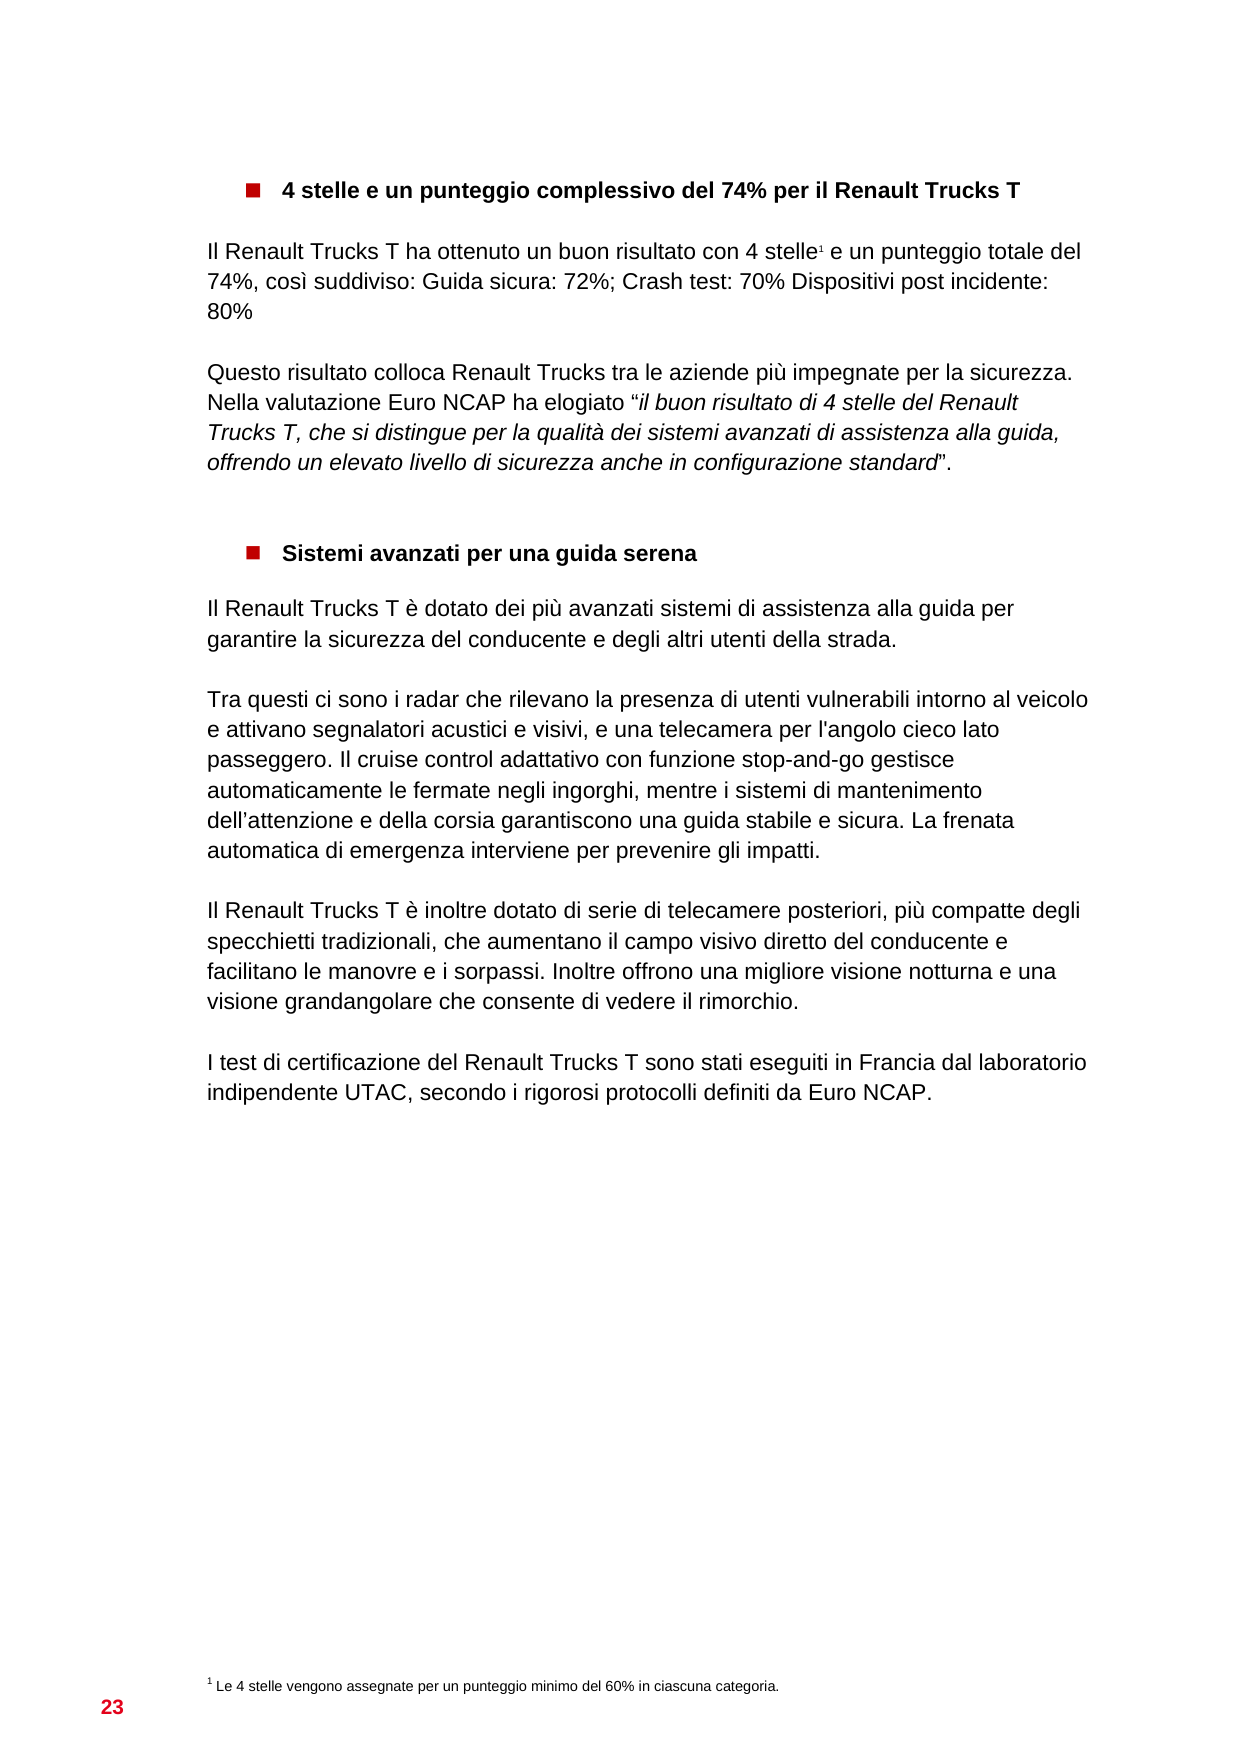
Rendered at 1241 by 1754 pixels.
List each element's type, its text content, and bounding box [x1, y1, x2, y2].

list Sistemi avanzati per una guida serena [244, 540, 1092, 592]
text Il Renault Trucks T è dotato dei più avanzati sistemi di assistenza alla guida per garantire la sicurezza del conducente e degli altri utenti della strada. [207, 595, 1092, 652]
text Il Renault Trucks T ha ottenuto un buon risultato con 4 stelle e un punteggio totale del 74%, così suddiviso: Guida sicura: 72%; Crash test: 70% Dispositivi post incidente: 80% [207, 238, 1092, 324]
text I test di certificazione del Renault Trucks T sono stati eseguiti in Francia dal laboratorio indipendente UTAC, secondo i rigorosi protocolli definiti da Euro NCAP. [207, 1048, 1092, 1105]
text Il Renault Trucks T è inoltre dotato di serie di telecamere posteriori, più compatte degli specchietti tradizionali, che aumentano il campo visivo diretto del conducente e facilitano le manovre e i sorpassi. Inoltre offrono una migliore visione notturna e una visione grandangolare che consente di vedere il rimorchio. [207, 897, 1092, 1014]
text Tra questi ci sono i radar che rilevano la presenza di utenti vulnerabili intorno al veicolo e attivano segnalatori acustici e visivi, e una telecamera per l'angolo cieco lato passeggero. Il cruise control adattativo con funzione stop-and-go gestisce automaticamente le fermate negli ingorghi, mentre i sistemi di mantenimento dell’attenzione e della corsia garantiscono una guida stabile e sicura. La frenata automatica di emergenza interviene per prevenire gli impatti. [207, 686, 1092, 863]
list 4 stelle e un punteggio complessivo del 74% per il Renault Trucks T [244, 177, 1092, 203]
text Questo risultato colloca Renault Trucks tra le aziende più impegnate per la sicurezza. Nella valutazione Euro NCAP ha elogiato “il buon risultato di 4 stelle del Renault Trucks T, che si distingue per la qualità dei sistemi avanzati di assistenza alla guida, offrendo un elevato livello di sicurezza anche in configurazione standard”. [207, 358, 1092, 475]
